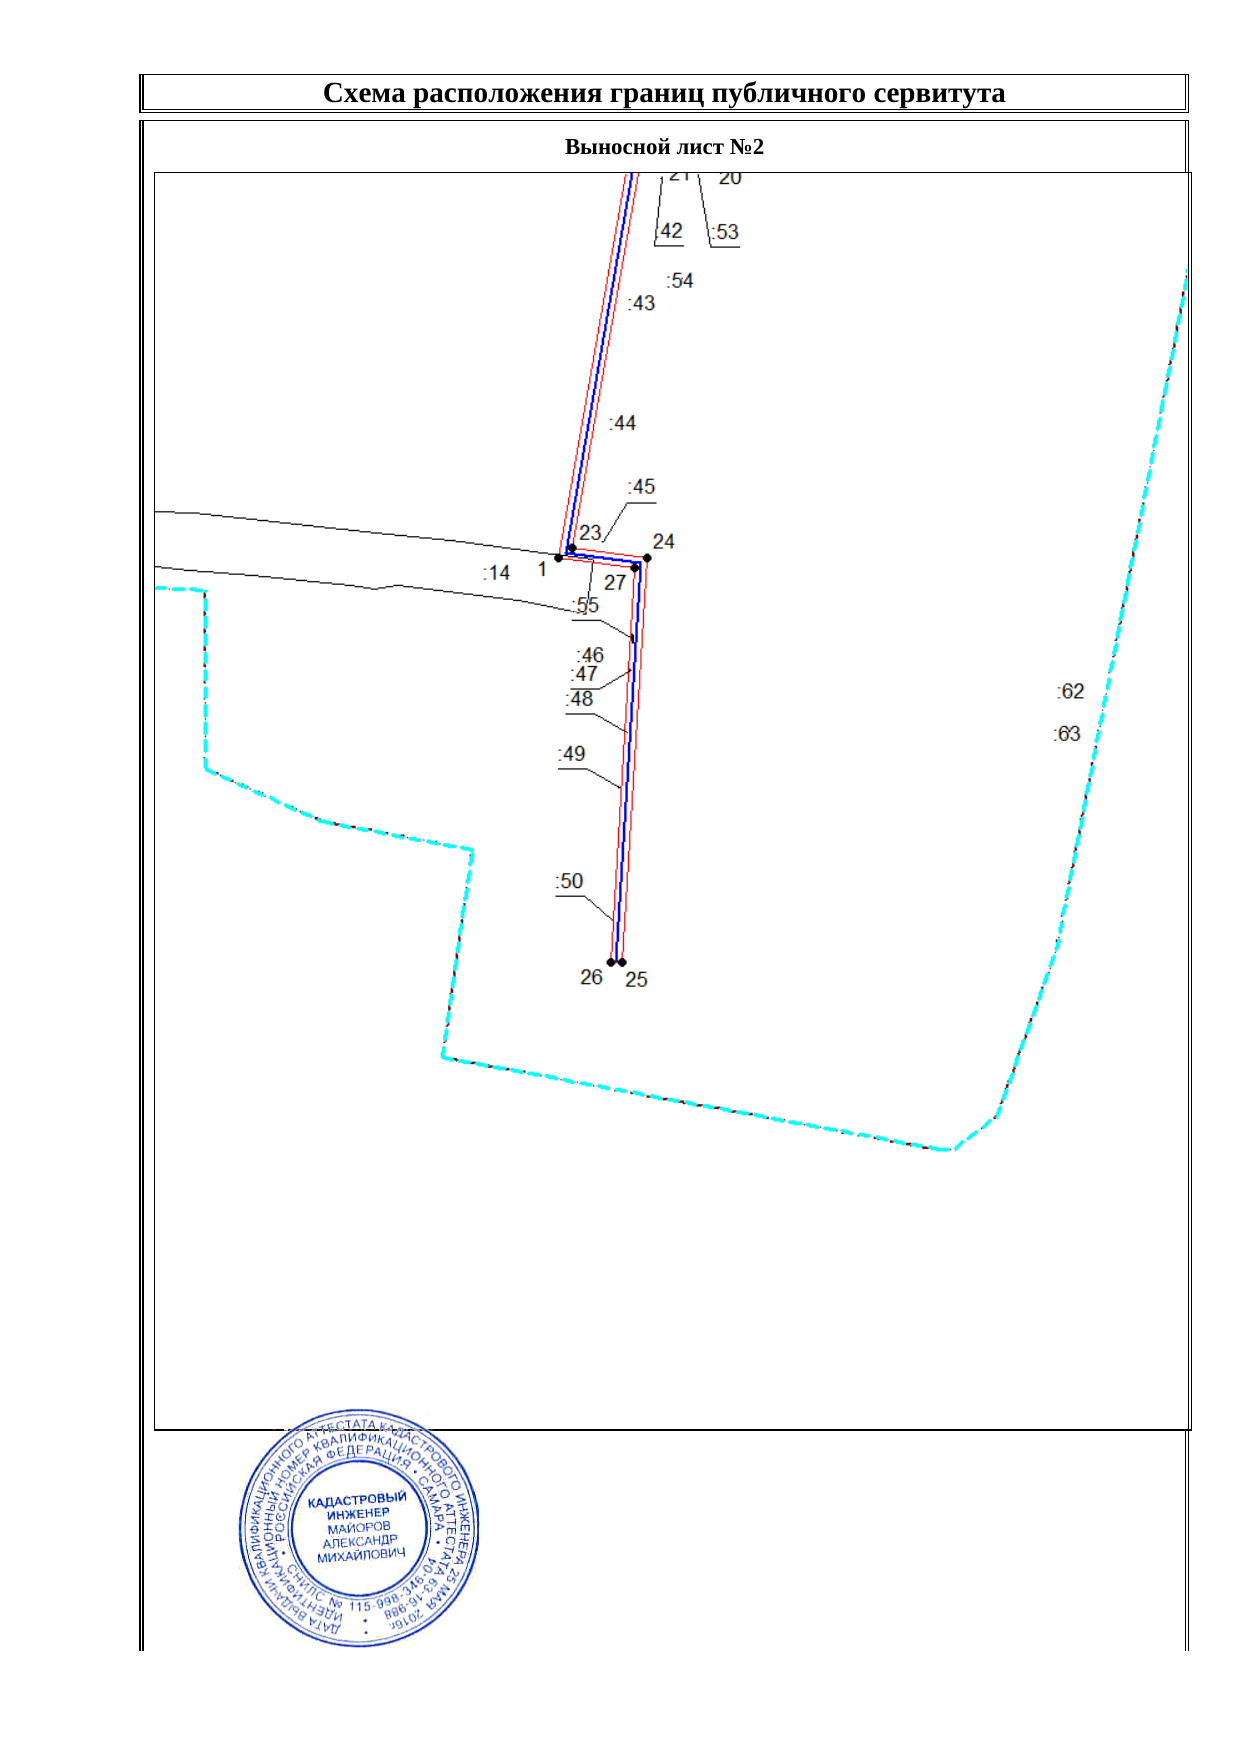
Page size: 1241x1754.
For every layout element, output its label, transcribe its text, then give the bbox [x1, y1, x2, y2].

table_cell [144, 160, 1185, 1651]
table_header Выносной лист №2 [144, 121, 1185, 159]
picture [155, 173, 1188, 1651]
